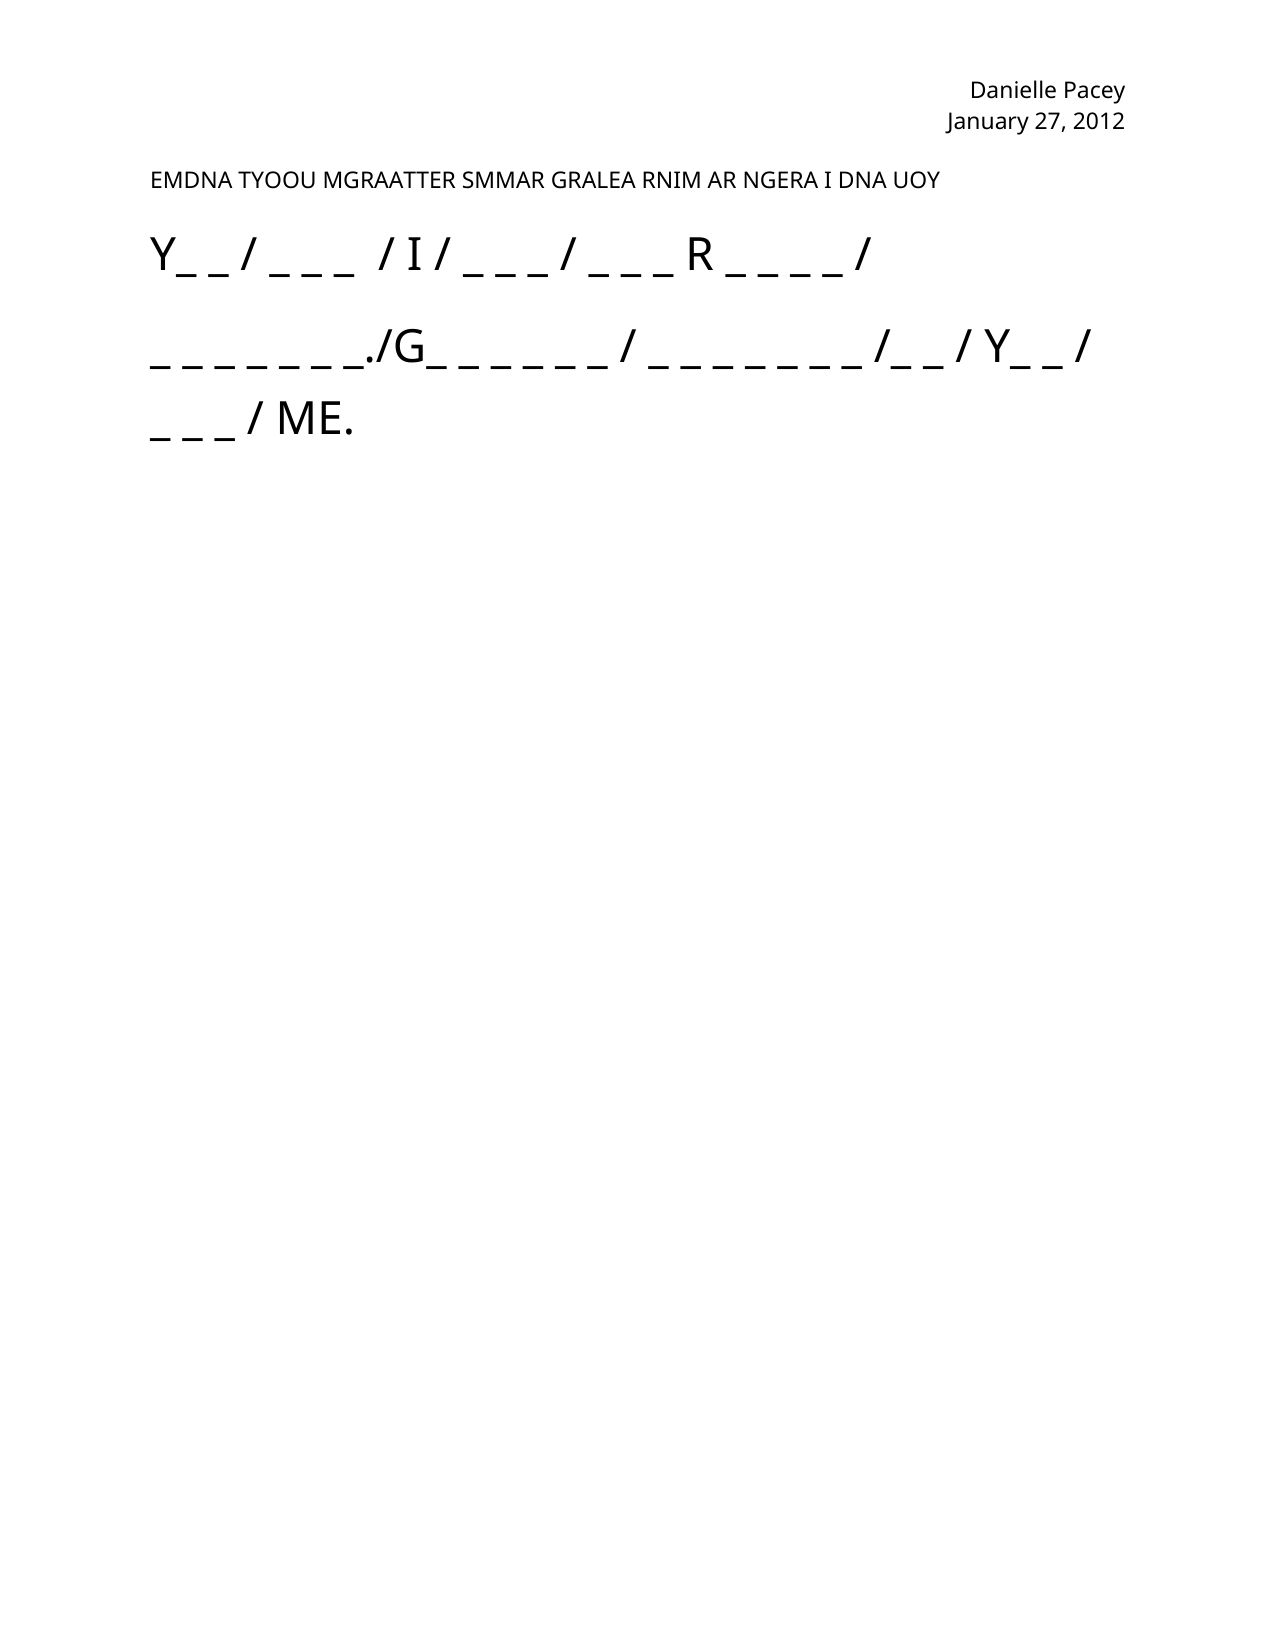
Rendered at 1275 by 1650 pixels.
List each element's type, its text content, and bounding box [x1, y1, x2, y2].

text EMDNA TYOOU MGRAATTER SMMAR GRALEA RNIM AR NGERA I DNA UOY [150, 164, 1125, 196]
text Y_ _ / _ _ _ / I / _ _ _ / _ _ _ R _ _ _ _ / [150, 221, 1125, 283]
text _ _ _ _ _ _ _./G_ _ _ _ _ _ / _ _ _ _ _ _ _ /_ _ / Y_ _ / _ _ _ / ME. [150, 313, 1125, 448]
